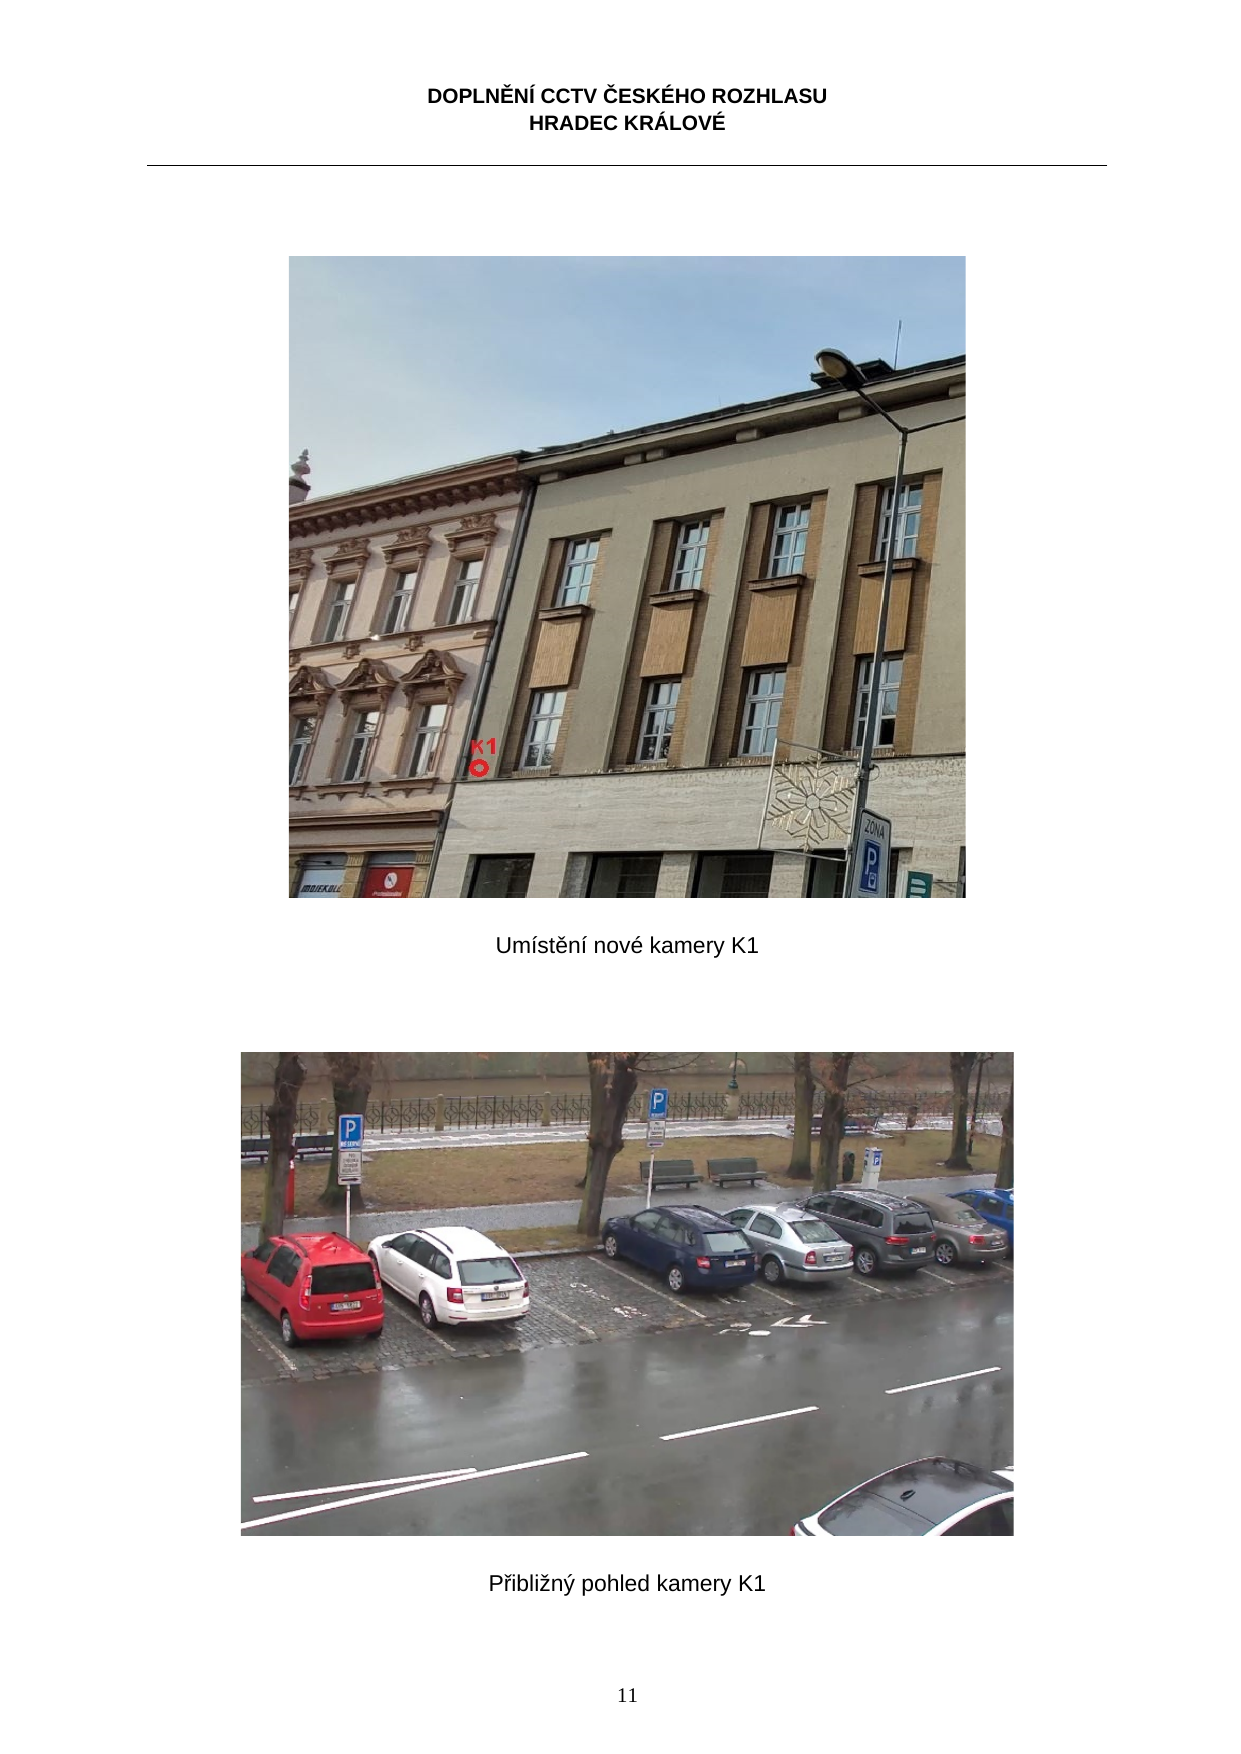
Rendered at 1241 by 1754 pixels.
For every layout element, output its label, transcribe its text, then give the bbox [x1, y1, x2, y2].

picture [240, 1052, 1014, 1536]
picture [288, 256, 966, 898]
text Umístění nové kamery K1 [147, 932, 1107, 958]
text Přibližný pohled kamery K1 [147, 1569, 1107, 1596]
